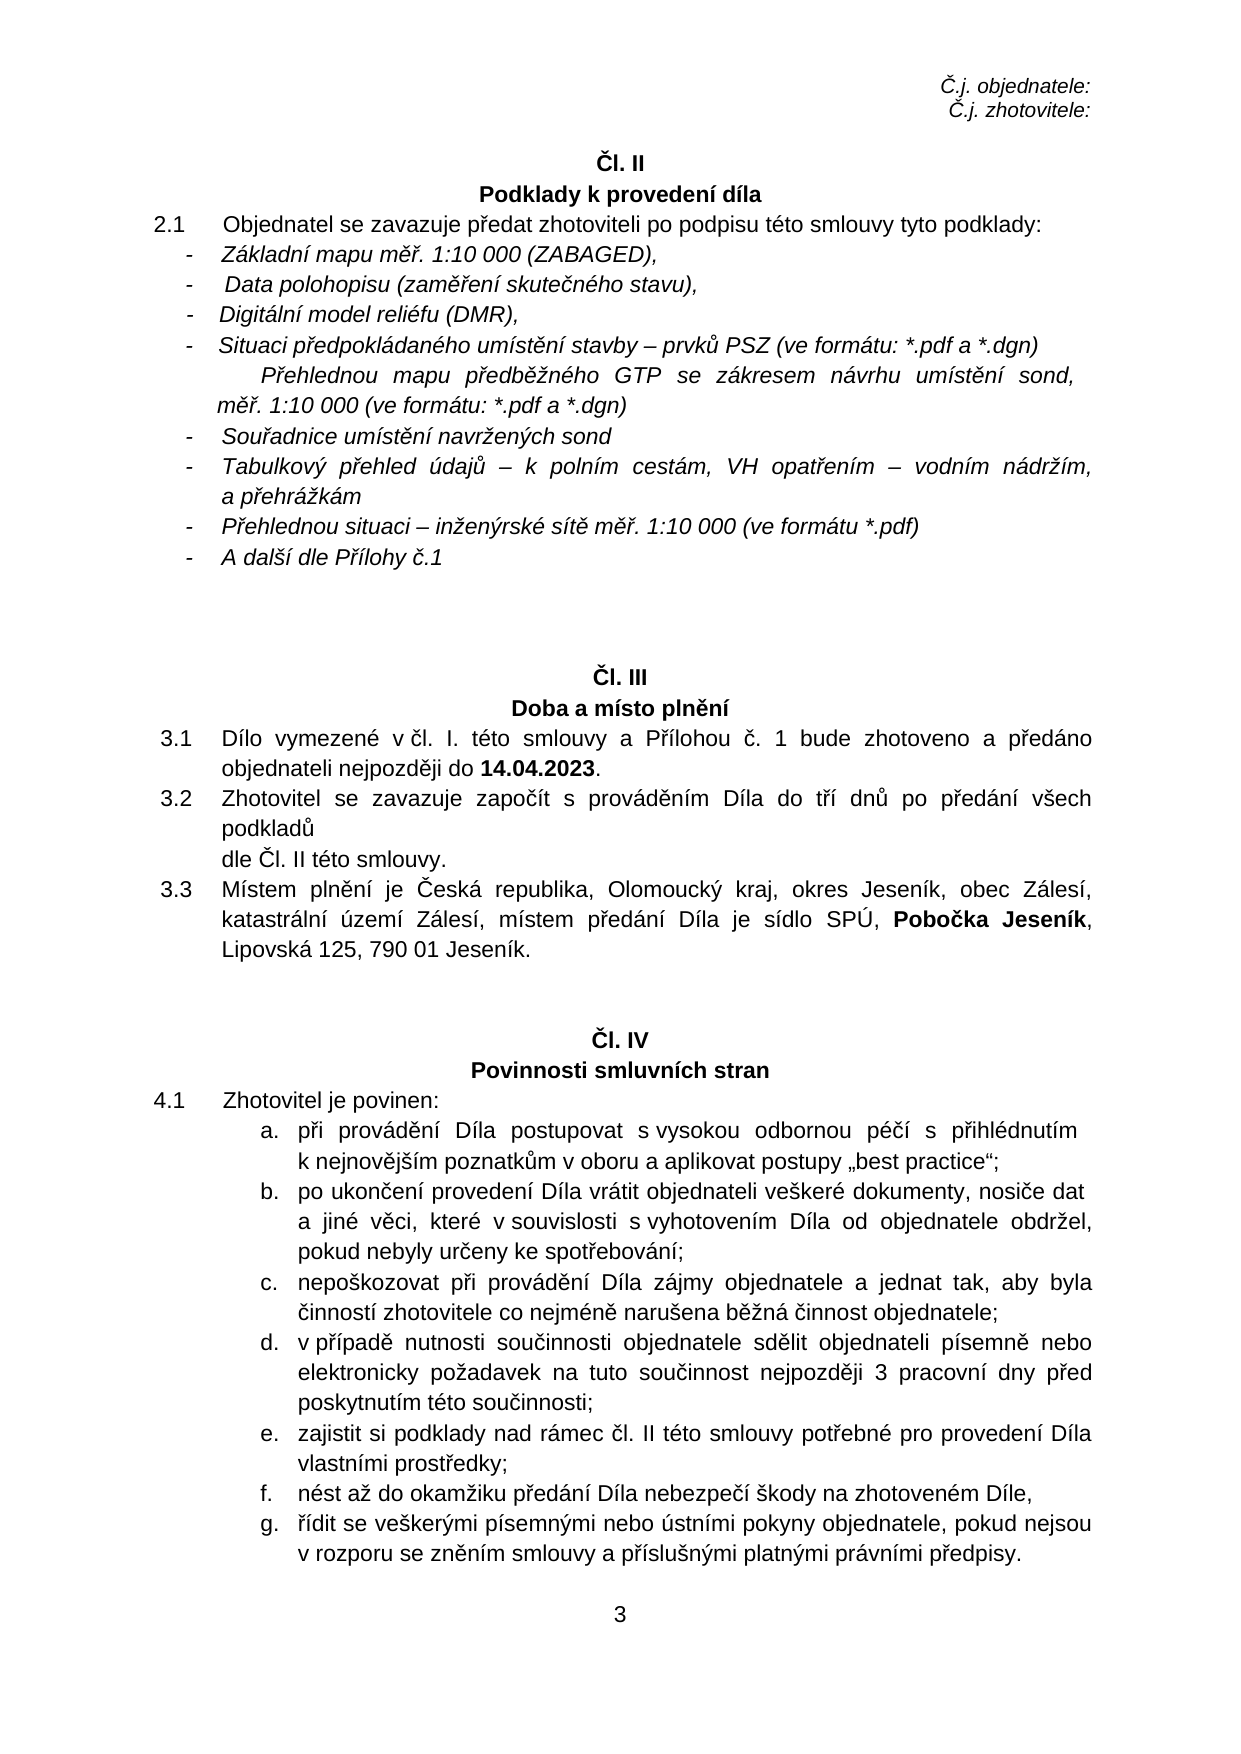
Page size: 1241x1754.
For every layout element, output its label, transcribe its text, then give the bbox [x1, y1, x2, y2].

text - Situaci předpokládaného umístění stavby – prvků PSZ (ve formátu: *.pdf a *.dgn) [185, 332, 1093, 358]
list Místem plnění je Česká republika, Olomoucký kraj, okres Jeseník, obec Zálesí, katastrální území Zálesí, místem předání Díla je sídlo SPÚ, Pobočka Jeseník, Lipovská 125, 790 01 Jeseník. [192, 876, 1093, 963]
text Podklady k provedení díla [148, 181, 1093, 207]
text - A další dle Přílohy č.1 [185, 543, 1093, 570]
list v případě nutnosti součinnosti objednatele sdělit objednateli písemně nebo elektronicky požadavek na tuto součinnost nejpozději 3 pracovní dny před poskytnutím této součinnosti; [260, 1329, 1093, 1416]
list nepoškozovat při provádění Díla zájmy objednatele a jednat tak, aby byla činností zhotovitele co nejméně narušena běžná činnost objednatele; [260, 1268, 1093, 1325]
list řídit se veškerými písemnými nebo ústními pokyny objednatele, pokud nejsou v rozporu se zněním smlouvy a příslušnými platnými právními předpisy. [260, 1510, 1093, 1567]
list Povinnosti smluvních stran [148, 1027, 1093, 1083]
text - Data polohopisu (zaměření skutečného stavu), [185, 271, 1093, 298]
list nést až do okamžiku předání Díla nebezpečí škody na zhotoveném Díle, [260, 1480, 1093, 1506]
text - Digitální model reliéfu (DMR), [148, 301, 1093, 328]
text - Přehlednou situaci – inženýrské sítě měř. 1:10 000 (ve formátu *.pdf) [185, 513, 1093, 540]
text - Základní mapu měř. 1:10 000 (ZABAGED), [185, 241, 1093, 267]
list při provádění Díla postupovat s vysokou odbornou péčí s přihlédnutím k nejnovějším poznatkům v oboru a aplikovat postupy „best practice“; [260, 1117, 1093, 1174]
list zajistit si podklady nad rámec čl. II této smlouvy potřebné pro provedení Díla vlastními prostředky; [260, 1419, 1093, 1476]
list Zhotovitel se zavazuje započít s prováděním Díla do tří dnů po předání všech podkladů dle Čl. II této smlouvy. [192, 785, 1093, 872]
list Doba a místo plnění [148, 664, 1093, 721]
text - Souřadnice umístění navržených sond [185, 423, 1093, 449]
list Objednatel se zavazuje předat zhotoviteli po podpisu této smlouvy tyto podklady: [185, 211, 1093, 237]
text Přehlednou mapu předběžného GTP se zákresem návrhu umístění sond, měř. 1:10 000 (ve formátu: *.pdf a *.dgn) [185, 362, 1093, 419]
text - Tabulkový přehled údajů – k polním cestám, VH opatřením – vodním nádržím, a přehrážkám [185, 453, 1093, 509]
list po ukončení provedení Díla vrátit objednateli veškeré dokumenty, nosiče dat a jiné věci, které v souvislosti s vyhotovením Díla od objednatele obdržel, pokud nebyly určeny ke spotřebování; [260, 1178, 1093, 1265]
list Zhotovitel je povinen: [185, 1087, 1093, 1114]
list Dílo vymezené v čl. I. této smlouvy a Přílohou č. 1 bude zhotoveno a předáno objednateli nejpozději do 14.04.2023. [192, 725, 1093, 781]
